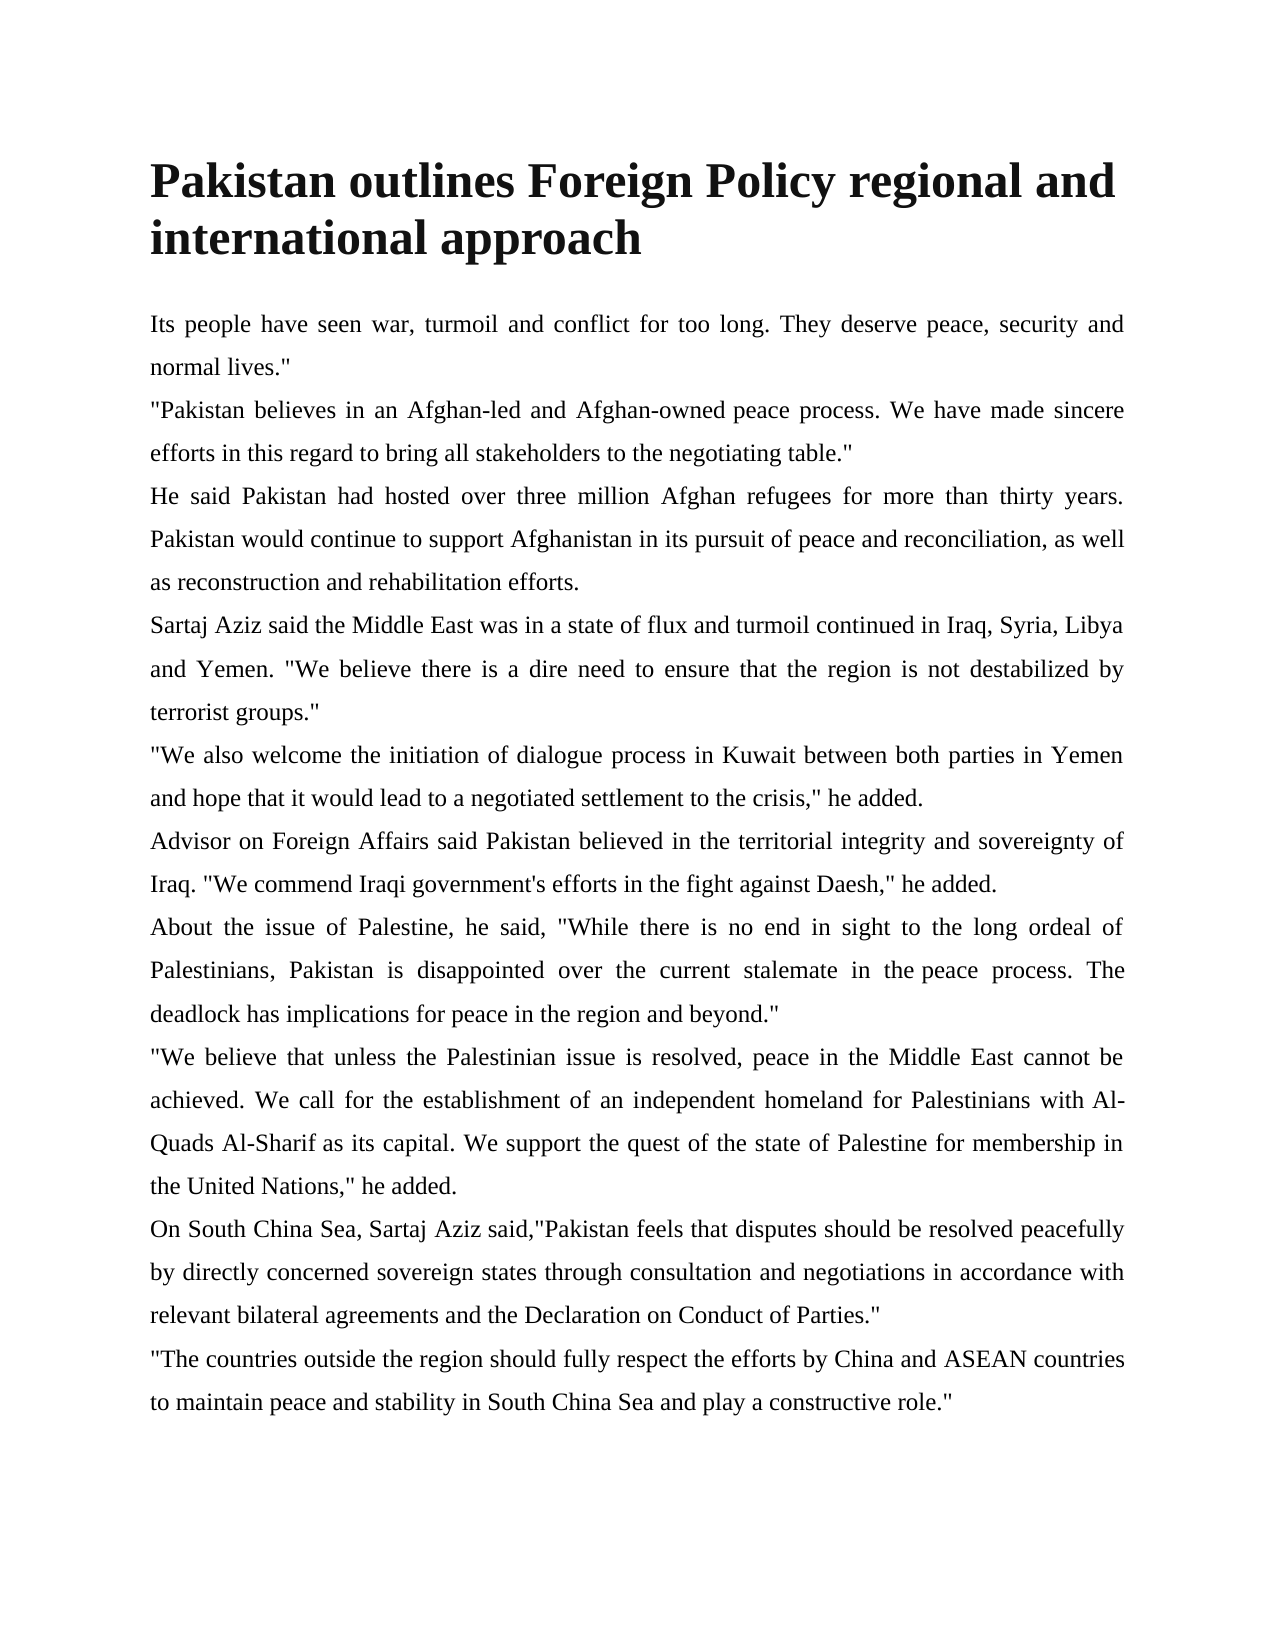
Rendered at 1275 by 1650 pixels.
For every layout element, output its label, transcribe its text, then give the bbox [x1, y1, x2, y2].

text "Pakistan believes in an Afghan-led and Afghan-owned peace process. We have made sincere efforts in this regard to bring all stakeholders to the negotiating table." [150, 395, 1125, 467]
text About the issue of Palestine, he said, "While there is no end in sight to the long ordeal of Palestinians, Pakistan is disappointed over the current stalemate in the peace process. The deadlock has implications for peace in the region and beyond." [150, 912, 1125, 1027]
text "We also welcome the initiation of dialogue process in Kuwait between both parties in Yemen and hope that it would lead to a negotiated settlement to the crisis," he added. [150, 740, 1125, 812]
text "We believe that unless the Palestinian issue is resolved, peace in the Middle East cannot be achieved. We call for the establishment of an independent homeland for Palestinians with Al-Quads Al-Sharif as its capital. We support the quest of the state of Palestine for membership in the United Nations," he added. [150, 1042, 1125, 1200]
text Pakistan outlines Foreign Policy regional and international approach [150, 150, 1125, 266]
text "The countries outside the region should fully respect the efforts by China and ASEAN countries to maintain peace and stability in South China Sea and play a constructive role." [150, 1344, 1125, 1416]
text On South China Sea, Sartaj Aziz said,"Pakistan feels that disputes should be resolved peacefully by directly concerned sovereign states through consultation and negotiations in accordance with relevant bilateral agreements and the Declaration on Conduct of Parties." [150, 1214, 1125, 1329]
text Advisor on Foreign Affairs said Pakistan believed in the territorial integrity and sovereignty of Iraq. "We commend Iraqi government's efforts in the fight against Daesh," he added. [150, 826, 1125, 898]
text Its people have seen war, turmoil and conflict for too long. They deserve peace, security and normal lives." [150, 309, 1125, 381]
text Sartaj Aziz said the Middle East was in a state of flux and turmoil continued in Iraq, Syria, Libya and Yemen. "We believe there is a dire need to ensure that the region is not destabilized by terrorist groups." [150, 611, 1125, 726]
text He said Pakistan had hosted over three million Afghan refugees for more than thirty years. Pakistan would continue to support Afghanistan in its pursuit of peace and reconciliation, as well as reconstruction and rehabilitation efforts. [150, 481, 1125, 596]
